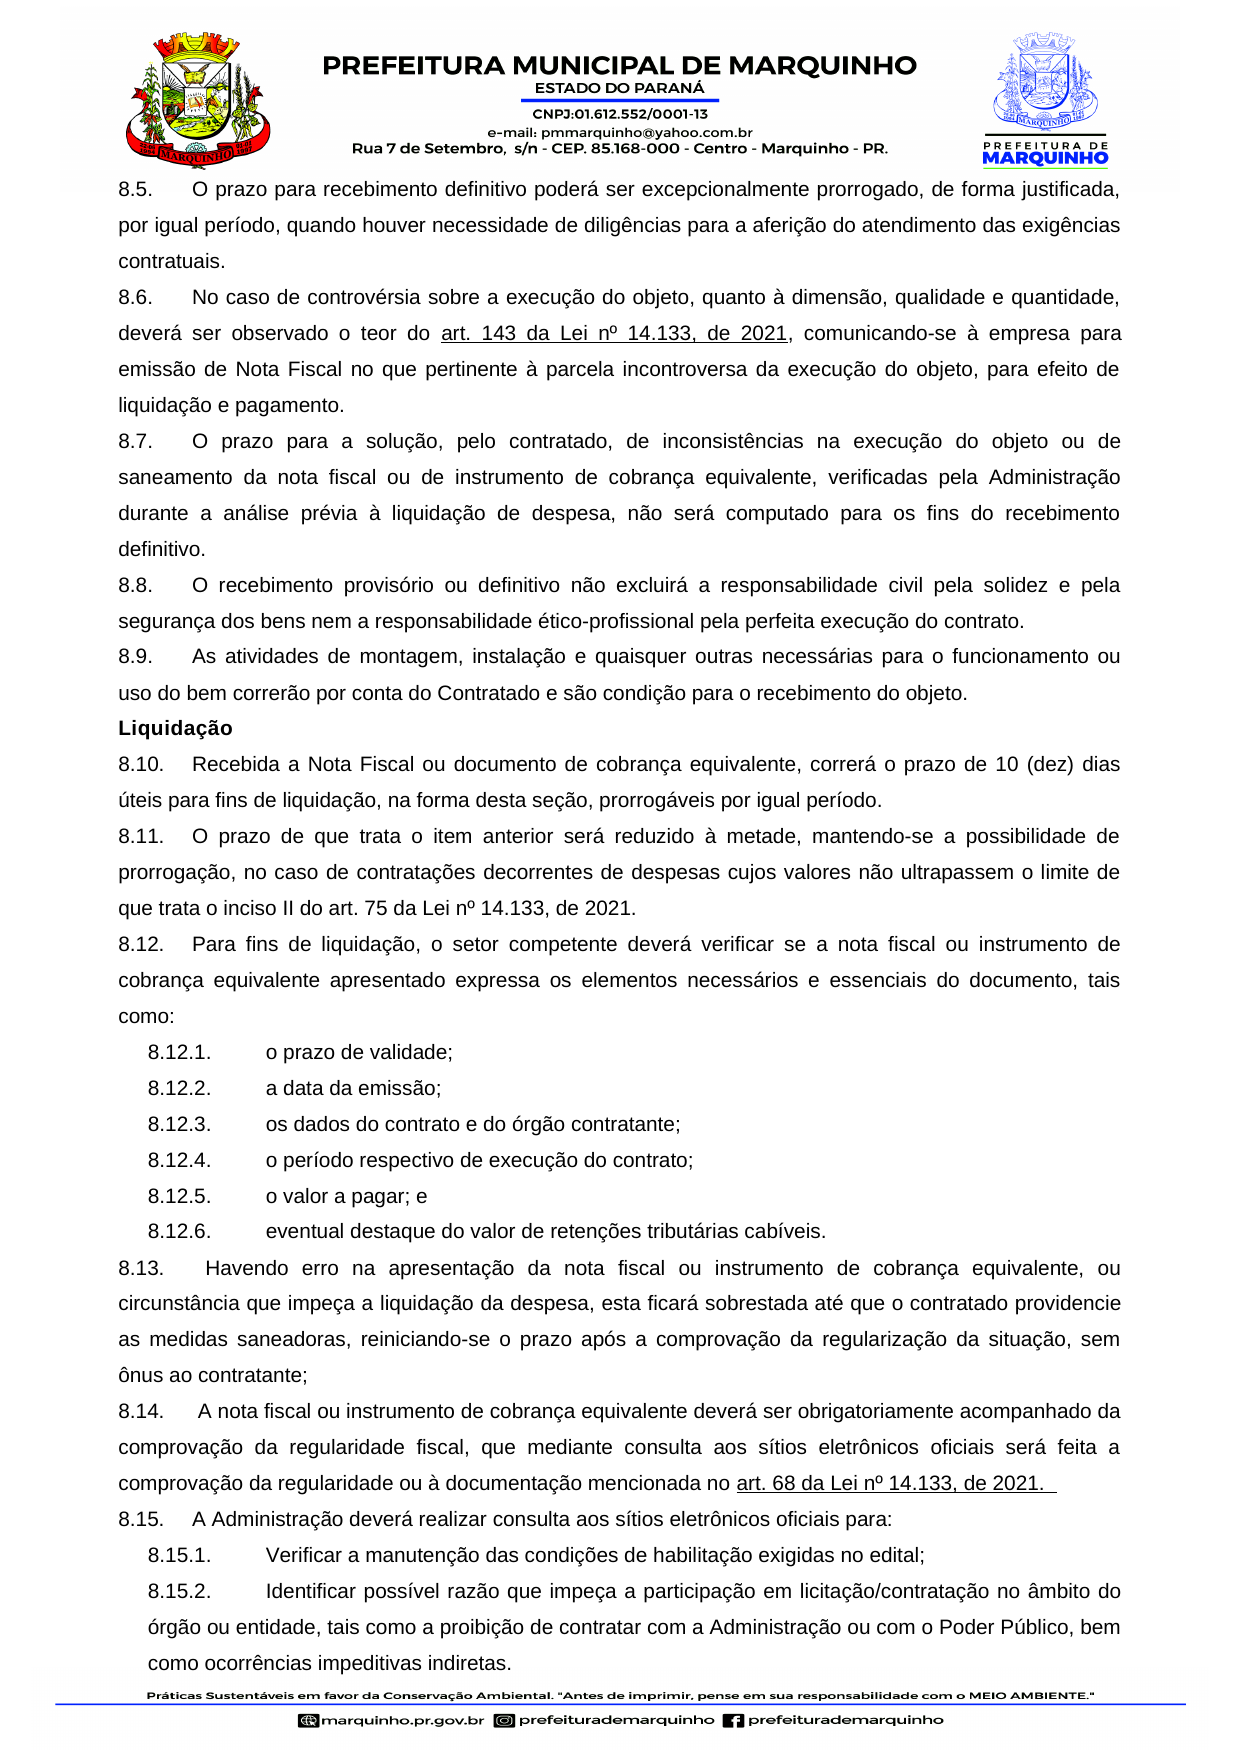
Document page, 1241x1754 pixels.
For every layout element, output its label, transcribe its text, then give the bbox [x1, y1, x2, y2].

text o período respectivo de execução do contrato; [148, 1147, 1122, 1171]
text os dados do contrato e do órgão contratante; [148, 1112, 1122, 1136]
text a data da emissão; [148, 1076, 1122, 1099]
text A Administração deverá realizar consulta aos sítios eletrônicos oficiais para: [118, 1507, 1122, 1531]
text Recebida a Nota Fiscal ou documento de cobrança equivalente, correrá o prazo de 10 (dez) dias úteis para fins de liquidação, na forma desta seção, prorrogáveis por igual período. [118, 752, 1122, 812]
text o prazo de validade; [148, 1040, 1122, 1064]
text eventual destaque do valor de retenções tributárias cabíveis. [148, 1219, 1122, 1243]
text O prazo para a solução, pelo contratado, de inconsistências na execução do objeto ou de saneamento da nota fiscal ou de instrumento de cobrança equivalente, verificadas pela Administração durante a análise prévia à liquidação de despesa, não será computado para os fins do recebimento definitivo. [118, 429, 1122, 561]
text Identificar possível razão que impeça a participação em licitação/contratação no âmbito do órgão ou entidade, tais como a proibição de contratar com a Administração ou com o Poder Público, bem como ocorrências impeditivas indiretas. [148, 1579, 1122, 1674]
text As atividades de montagem, instalação e quaisquer outras necessárias para o funcionamento ou uso do bem correrão por conta do Contratado e são condição para o recebimento do objeto. [118, 644, 1122, 704]
text o valor a pagar; e [148, 1183, 1122, 1207]
text Havendo erro na apresentação da nota fiscal ou instrumento de cobrança equivalente, ou circunstância que impeça a liquidação da despesa, esta ficará sobrestada até que o contratado providencie as medidas saneadoras, reiniciando-se o prazo após a comprovação da regularização da situação, sem ônus ao contratante; [118, 1255, 1122, 1387]
text No caso de controvérsia sobre a execução do objeto, quanto à dimensão, qualidade e quantidade, deverá ser observado o teor do art. 143 da Lei nº 14.133, de 2021, comunicando-se à empresa para emissão de Nota Fiscal no que pertinente à parcela incontroversa da execução do objeto, para efeito de liquidação e pagamento. [118, 285, 1122, 417]
picture [59, 6, 1180, 192]
text Verificar a manutenção das condições de habilitação exigidas no edital; [148, 1543, 1122, 1567]
text A nota fiscal ou instrumento de cobrança equivalente deverá ser obrigatoriamente acompanhado da comprovação da regularidade fiscal, que mediante consulta aos sítios eletrônicos oficiais será feita a comprovação da regularidade ou à documentação mencionada no art. 68 da Lei nº 14.133, de 2021. [118, 1399, 1122, 1495]
text O prazo de que trata o item anterior será reduzido à metade, mantendo-se a possibilidade de prorrogação, no caso de contratações decorrentes de despesas cujos valores não ultrapassem o limite de que trata o inciso II do art. 75 da Lei nº 14.133, de 2021. [118, 824, 1122, 920]
picture [31, 1667, 1210, 1750]
text O prazo para recebimento definitivo poderá ser excepcionalmente prorrogado, de forma justificada, por igual período, quando houver necessidade de diligências para a aferição do atendimento das exigências contratuais. [118, 177, 1122, 273]
text Para fins de liquidação, o setor competente deverá verificar se a nota fiscal ou instrumento de cobrança equivalente apresentado expressa os elementos necessários e essenciais do documento, tais como: [118, 932, 1122, 1028]
text O recebimento provisório ou definitivo não excluirá a responsabilidade civil pela solidez e pela segurança dos bens nem a responsabilidade ético-profissional pela perfeita execução do contrato. [118, 572, 1122, 632]
text Liquidação [118, 716, 1122, 740]
